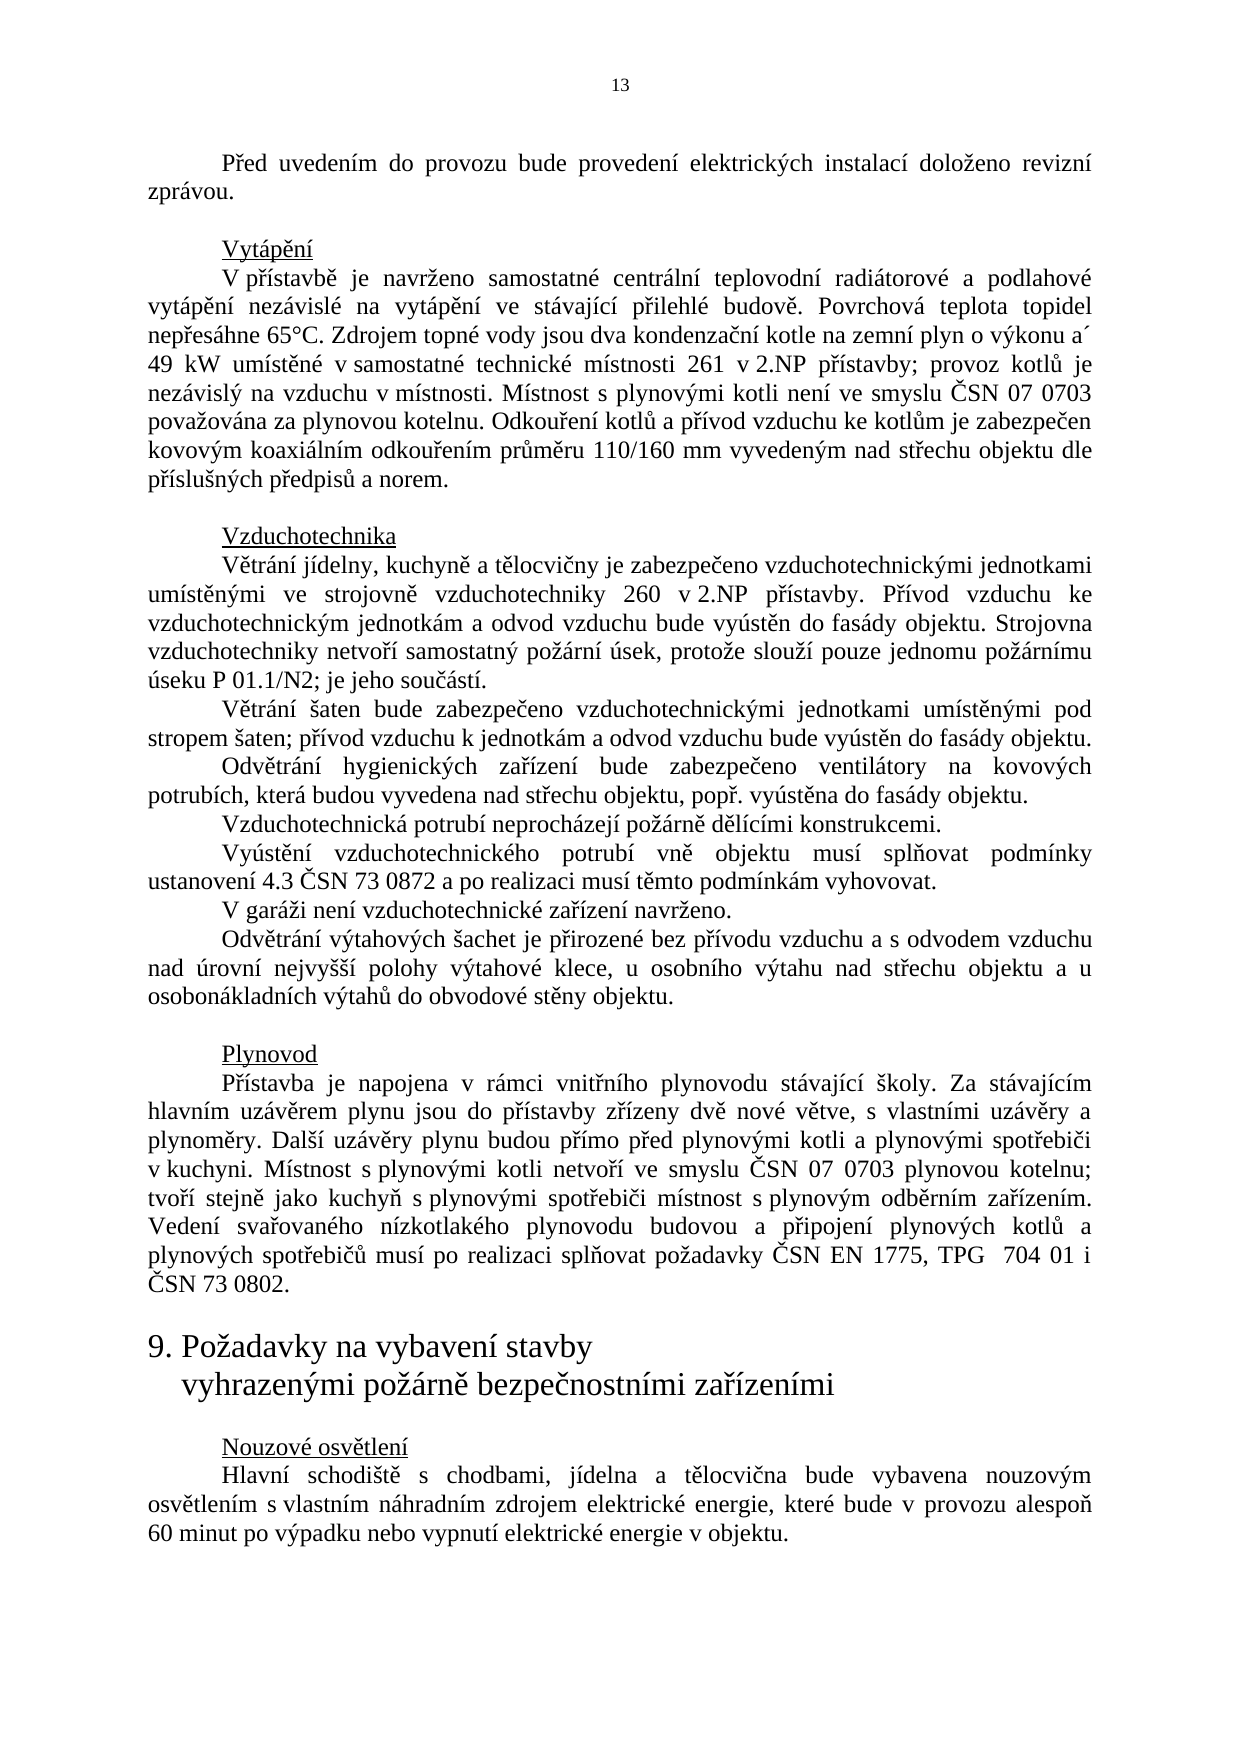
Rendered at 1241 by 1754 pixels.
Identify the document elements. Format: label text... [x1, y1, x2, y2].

text Plynovod [148, 1039, 1093, 1068]
text Větrání šaten bude zabezpečeno vzduchotechnickými jednotkami umístěnými pod stropem šaten; přívod vzduchu k jednotkám a odvod vzduchu bude vyústěn do fasády objektu. [148, 694, 1093, 751]
text Vytápění [148, 234, 1093, 263]
text Vyústění vzduchotechnického potrubí vně objektu musí splňovat podmínky ustanovení 4.3 ČSN 73 0872 a po realizaci musí těmto podmínkám vyhovovat. [148, 838, 1093, 895]
text Vzduchotechnika [148, 521, 1093, 550]
text Hlavní schodiště s chodbami, jídelna a tělocvična bude vybavena nouzovým osvětlením s vlastním náhradním zdrojem elektrické energie, které bude v provozu alespoň 60 minut po výpadku nebo vypnutí elektrické energie v objektu. [148, 1461, 1093, 1547]
text Vzduchotechnická potrubí neprocházejí požárně dělícími konstrukcemi. [148, 809, 1093, 838]
text Před uvedením do provozu bude provedení elektrických instalací doloženo revizní zprávou. [148, 148, 1093, 205]
text Nouzové osvětlení [148, 1432, 1093, 1461]
text vyhrazenými požárně bezpečnostními zařízeními [148, 1365, 1093, 1403]
text Větrání jídelny, kuchyně a tělocvičny je zabezpečeno vzduchotechnickými jednotkami umístěnými ve strojovně vzduchotechniky 260 v 2.NP přístavby. Přívod vzduchu ke vzduchotechnickým jednotkám a odvod vzduchu bude vyústěn do fasády objektu. Strojovna vzduchotechniky netvoří samostatný požární úsek, protože slouží pouze jednomu požárnímu úseku P 01.1/N2; je jeho součástí. [148, 550, 1093, 694]
text Přístavba je napojena v rámci vnitřního plynovodu stávající školy. Za stávajícím hlavním uzávěrem plynu jsou do přístavby zřízeny dvě nové větve, s vlastními uzávěry a plynoměry. Další uzávěry plynu budou přímo před plynovými kotli a plynovými spotřebiči v kuchyni. Místnost s plynovými kotli netvoří ve smyslu ČSN 07 0703 plynovou kotelnu; tvoří stejně jako kuchyň s plynovými spotřebiči místnost s plynovým odběrním zařízením. Vedení svařovaného nízkotlakého plynovodu budovou a připojení plynových kotlů a plynových spotřebičů musí po realizaci splňovat požadavky ČSN EN 1775, TPG 704 01 i ČSN 73 0802. [148, 1068, 1093, 1298]
text 9. Požadavky na vybavení stavby [148, 1326, 1093, 1365]
text V garáži není vzduchotechnické zařízení navrženo. [148, 895, 1093, 924]
text Odvětrání výtahových šachet je přirozené bez přívodu vzduchu a s odvodem vzduchu nad úrovní nejvyšší polohy výtahové klece, u osobního výtahu nad střechu objektu a u osobonákladních výtahů do obvodové stěny objektu. [148, 924, 1093, 1010]
text V přístavbě je navrženo samostatné centrální teplovodní radiátorové a podlahové vytápění nezávislé na vytápění ve stávající přilehlé budově. Povrchová teplota topidel nepřesáhne 65°C. Zdrojem topné vody jsou dva kondenzační kotle na zemní plyn o výkonu a´ 49 kW umístěné v samostatné technické místnosti 261 v 2.NP přístavby; provoz kotlů je nezávislý na vzduchu v místnosti. Místnost s plynovými kotli není ve smyslu ČSN 07 0703 považována za plynovou kotelnu. Odkouření kotlů a přívod vzduchu ke kotlům je zabezpečen kovovým koaxiálním odkouřením průměru 110/160 mm vyvedeným nad střechu objektu dle příslušných předpisů a norem. [148, 263, 1093, 493]
text Odvětrání hygienických zařízení bude zabezpečeno ventilátory na kovových potrubích, která budou vyvedena nad střechu objektu, popř. vyústěna do fasády objektu. [148, 751, 1093, 809]
